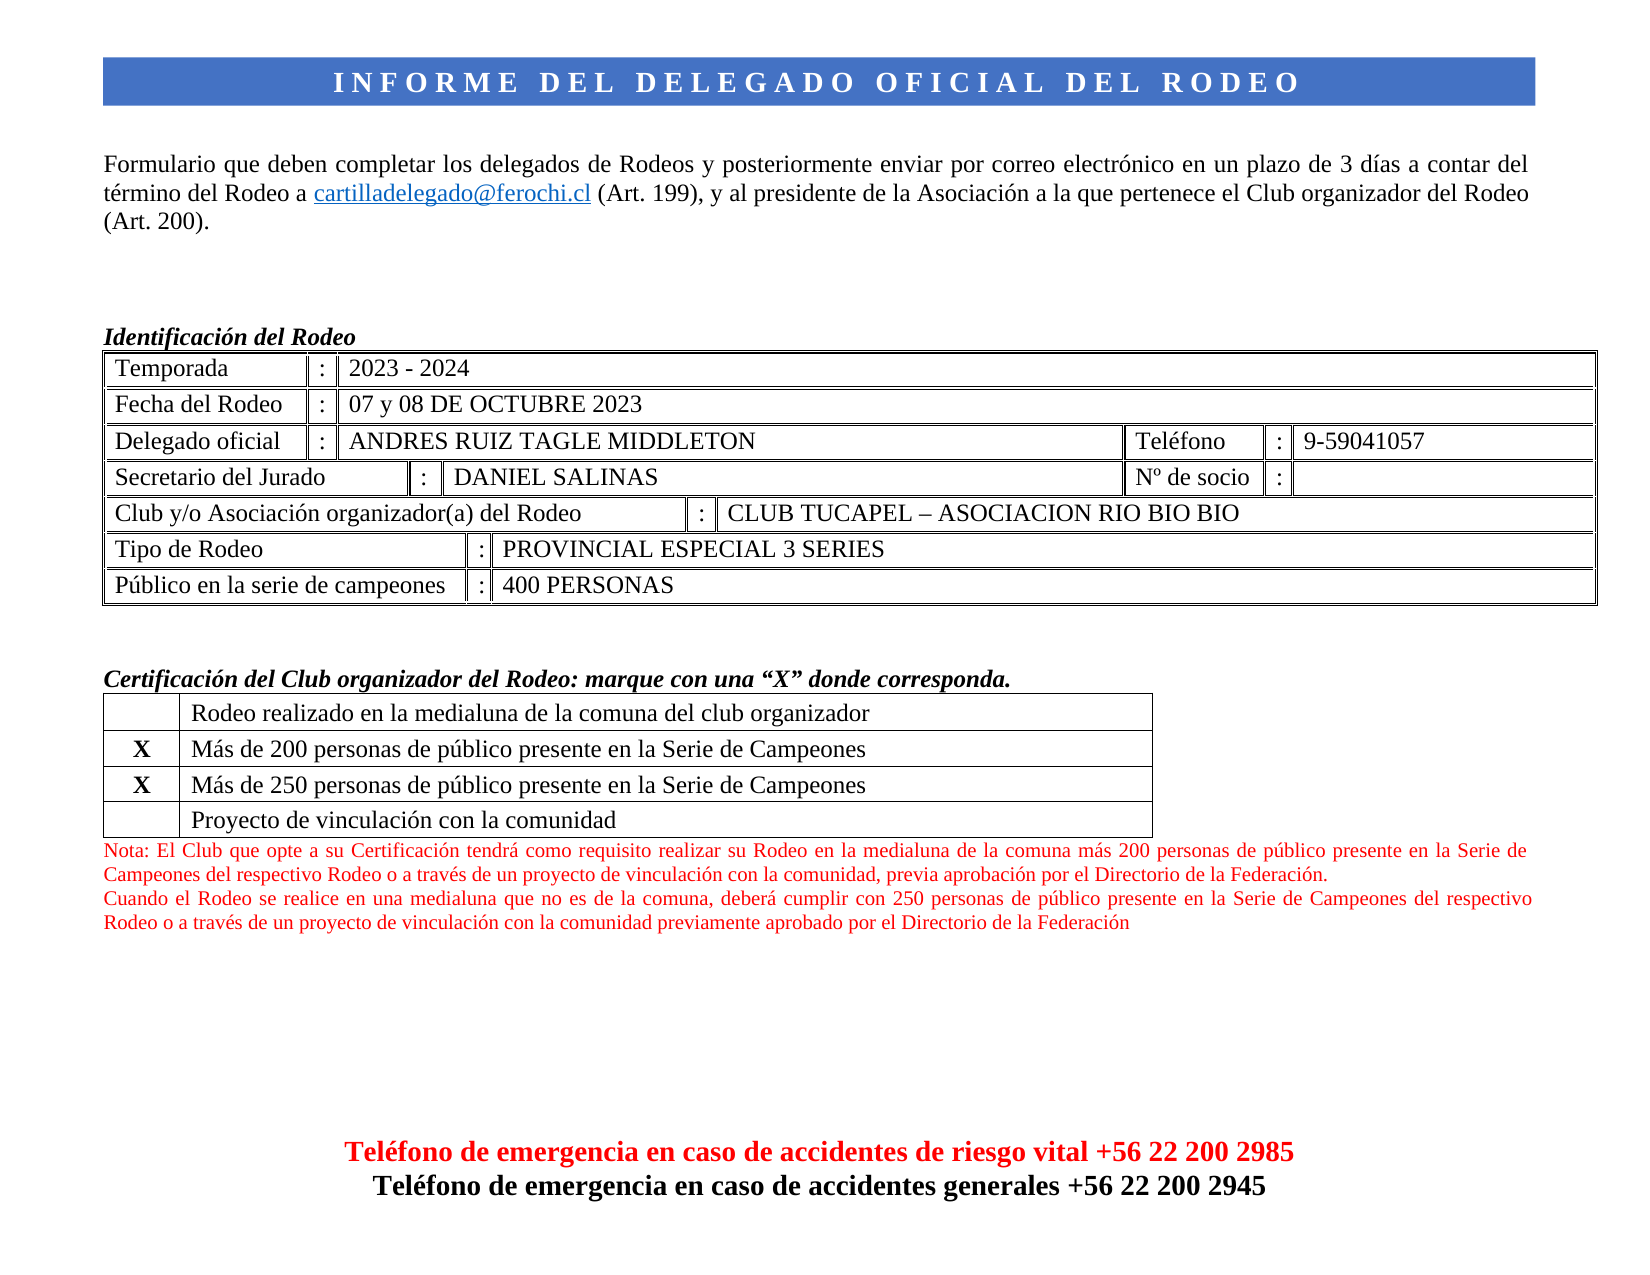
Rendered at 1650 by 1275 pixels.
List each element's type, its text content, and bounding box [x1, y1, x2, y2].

table_cell Fecha del Rodeo [103, 386, 307, 423]
text Nota: El Club que opte a su Certificación tendrá como requisito realizar su Rodeo en la medialuna de la comuna más 200 personas de público presente en la Serie de Campeones del respectivo Rodeo o a través de un proyecto de vinculación con la comunidad, previa aprobación por el Directorio de la Federación. [103, 838, 1530, 886]
table_cell Club y/o Asociación organizador(a) del Rodeo [103, 495, 687, 531]
table_cell : [309, 390, 336, 423]
table_cell 400 PERSONAS [491, 567, 1596, 603]
table_cell : [1266, 426, 1291, 459]
table_cell X [104, 731, 179, 766]
table_cell Teléfono [1126, 426, 1263, 459]
table_cell : [688, 498, 715, 531]
text Cuando el Rodeo se realice en una medialuna que no es de la comuna, deberá cumplir con 250 personas de público presente en la Serie de Campeones del respectivo Rodeo o a través de un proyecto de vinculación con la comunidad previamente aprobado por el Directorio de la Federación [103, 886, 1536, 934]
table_cell Proyecto de vinculación con la comunidad [180, 802, 1152, 837]
table_cell Tipo de Rodeo [103, 531, 467, 567]
text Certificación del Club organizador del Rodeo: marque con una “X” donde corresponda. [103, 664, 1536, 693]
table_cell Más de 250 personas de público presente en la Serie de Campeones [180, 767, 1152, 801]
table_cell 9-59041057 [1294, 423, 1595, 459]
table_header Rodeo realizado en la medialuna de la comuna del club organizador [180, 694, 1152, 730]
table_cell : [309, 426, 336, 459]
table_cell : [411, 462, 441, 495]
table_cell Más de 200 personas de público presente en la Serie de Campeones [180, 731, 1152, 766]
table_header 2023 - 2024 [337, 353, 1595, 386]
table_cell [1294, 459, 1595, 495]
table_cell Secretario del Jurado [105, 459, 407, 495]
table_cell Nº de socio [1126, 462, 1263, 495]
table_cell : [1266, 462, 1291, 495]
table_header Temporada [105, 354, 307, 386]
table_cell 07 y 08 DE OCTUBRE 2023 [337, 386, 1596, 423]
table_cell PROVINCIAL ESPECIAL 3 SERIES [491, 531, 1596, 567]
table_cell : [467, 570, 491, 603]
table_header [104, 694, 179, 730]
table_header : [308, 354, 337, 386]
table_cell [104, 802, 179, 837]
table_cell ANDRES RUIZ TAGLE MIDDLETON [339, 426, 1122, 459]
text Formulario que deben completar los delegados de Rodeos y posteriormente enviar por correo electrónico en un plazo de 3 días a contar del término del Rodeo a cartilladelegado@ferochi.cl (Art. 199), y al presidente de la Asociación a la que pertenece el Club organizador del Rodeo (Art. 200). [103, 149, 1530, 235]
table_cell CLUB TUCAPEL – ASOCIACION RIO BIO BIO [716, 495, 1596, 531]
table_cell X [104, 767, 179, 801]
table_cell Delegado oficial [105, 423, 306, 459]
table_cell : [468, 534, 490, 567]
table_cell DANIEL SALINAS [444, 462, 1122, 495]
text Identificación del Rodeo [103, 322, 1536, 350]
table_cell Público en la serie de campeones [103, 567, 467, 603]
